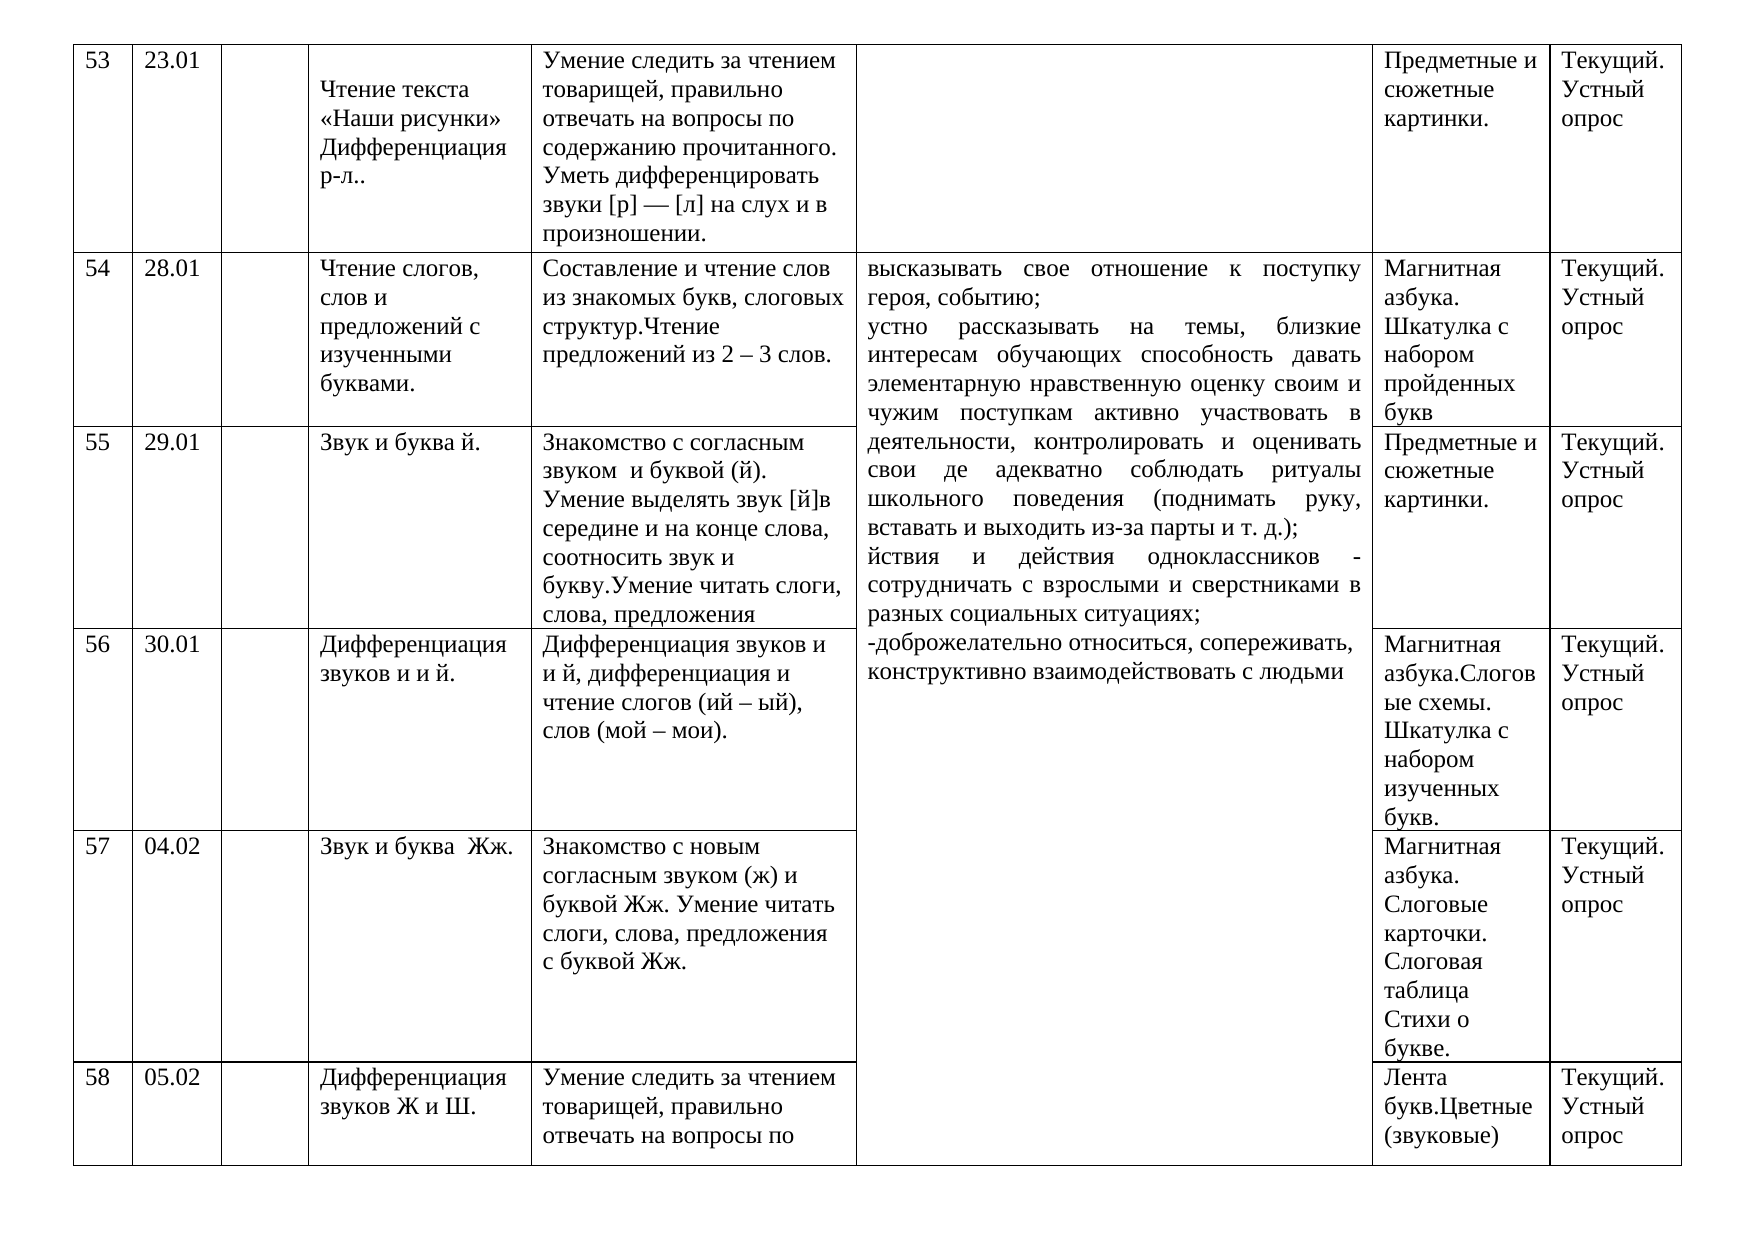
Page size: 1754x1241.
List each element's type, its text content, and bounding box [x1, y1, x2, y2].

table_cell [222, 1063, 308, 1165]
table_cell Звук и буква Жж. [309, 831, 531, 1061]
table_cell 58 [74, 1063, 132, 1165]
table_cell Составление и чтение слов из знакомых букв, слоговых структур.Чтение предложений из 2 – 3 слов. [532, 253, 856, 426]
table_cell [222, 831, 308, 1061]
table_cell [309, 1063, 531, 1165]
table_cell [222, 427, 308, 628]
table_cell Знакомство с согласным звуком и буквой (й). Умение выделять звук [й]в середине и на конце слова, соотносить звук и букву.Умение читать слоги, слова, предложения [532, 427, 856, 628]
table_cell Чтение текста «Наши рисунки» Дифференциация р-л.. [309, 45, 531, 252]
table_cell высказывать свое отношение к поступку героя, событию; устно рассказывать на темы, близкие интересам обучающих способность давать элементарную нравственную оценку своим и чужим поступкам активно участвовать в деятельности, контролировать и оценивать свои де адекватно соблюдать ритуалы школьного поведения (поднимать руку, вставать и выходить из-за парты и т. д.); йствия и действия одноклассников -сотрудничать с взрослыми и сверстниками в разных социальных ситуациях; -доброжелательно относиться, сопереживать, конструктивно взаимодействовать с людьми [857, 253, 1372, 1165]
table_cell 53 [74, 45, 132, 252]
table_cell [1551, 45, 1681, 252]
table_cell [1373, 1063, 1549, 1165]
table_cell [222, 629, 308, 830]
table_cell 04.02 [133, 831, 221, 1061]
table_cell Магнитная азбука.Слоговые схемы. Шкатулка с набором изученных букв. [1373, 629, 1549, 830]
table_cell Умение следить за чтением товарищей, правильно отвечать на вопросы по содержанию прочитанного. Уметь дифференцировать звуки [р] — [л] на слух и в произношении. [532, 45, 856, 252]
table_cell 05.02 [133, 1063, 221, 1165]
table_cell Дифференциация звуков и и й, дифференциация и чтение слогов (ий – ый), слов (мой – мои). [532, 629, 856, 830]
table_cell Текущий. Устный опрос [1551, 427, 1681, 628]
table_cell Дифференциация звуков и и й. [309, 629, 531, 830]
table_cell Знакомство с новым согласным звуком (ж) и буквой Жж. Умение читать слоги, слова, предложения с буквой Жж. [532, 831, 856, 1061]
table_cell Магнитная азбука. Слоговые карточки. Слоговая таблица Стихи о букве. [1373, 831, 1549, 1061]
table_cell Магнитная азбука. Шкатулка с набором пройденных букв [1373, 253, 1549, 426]
table_cell Текущий. Устный опрос [1551, 831, 1681, 1061]
table_cell Предметные и сюжетные картинки. [1373, 45, 1549, 252]
table_cell 28.01 [133, 253, 221, 426]
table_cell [1551, 1063, 1681, 1165]
table_cell 29.01 [133, 427, 221, 628]
table_cell Предметные и сюжетные картинки. [1373, 427, 1549, 628]
table_cell 54 [74, 253, 132, 426]
table_cell Текущий. Устный опрос [1551, 629, 1681, 830]
table_cell 30.01 [133, 629, 221, 830]
table_cell [222, 45, 308, 252]
table_cell 23.01 [133, 45, 221, 252]
table_cell Звук и буква й. [309, 427, 531, 628]
table_cell 56 [74, 629, 132, 830]
table_cell Чтение слогов, слов и предложений с изученными буквами. [309, 253, 531, 426]
table_cell 55 [74, 427, 132, 628]
table_cell Текущий. Устный опрос [1551, 253, 1681, 426]
table_cell [222, 253, 308, 426]
table_cell 57 [74, 831, 132, 1061]
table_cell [532, 1063, 856, 1165]
